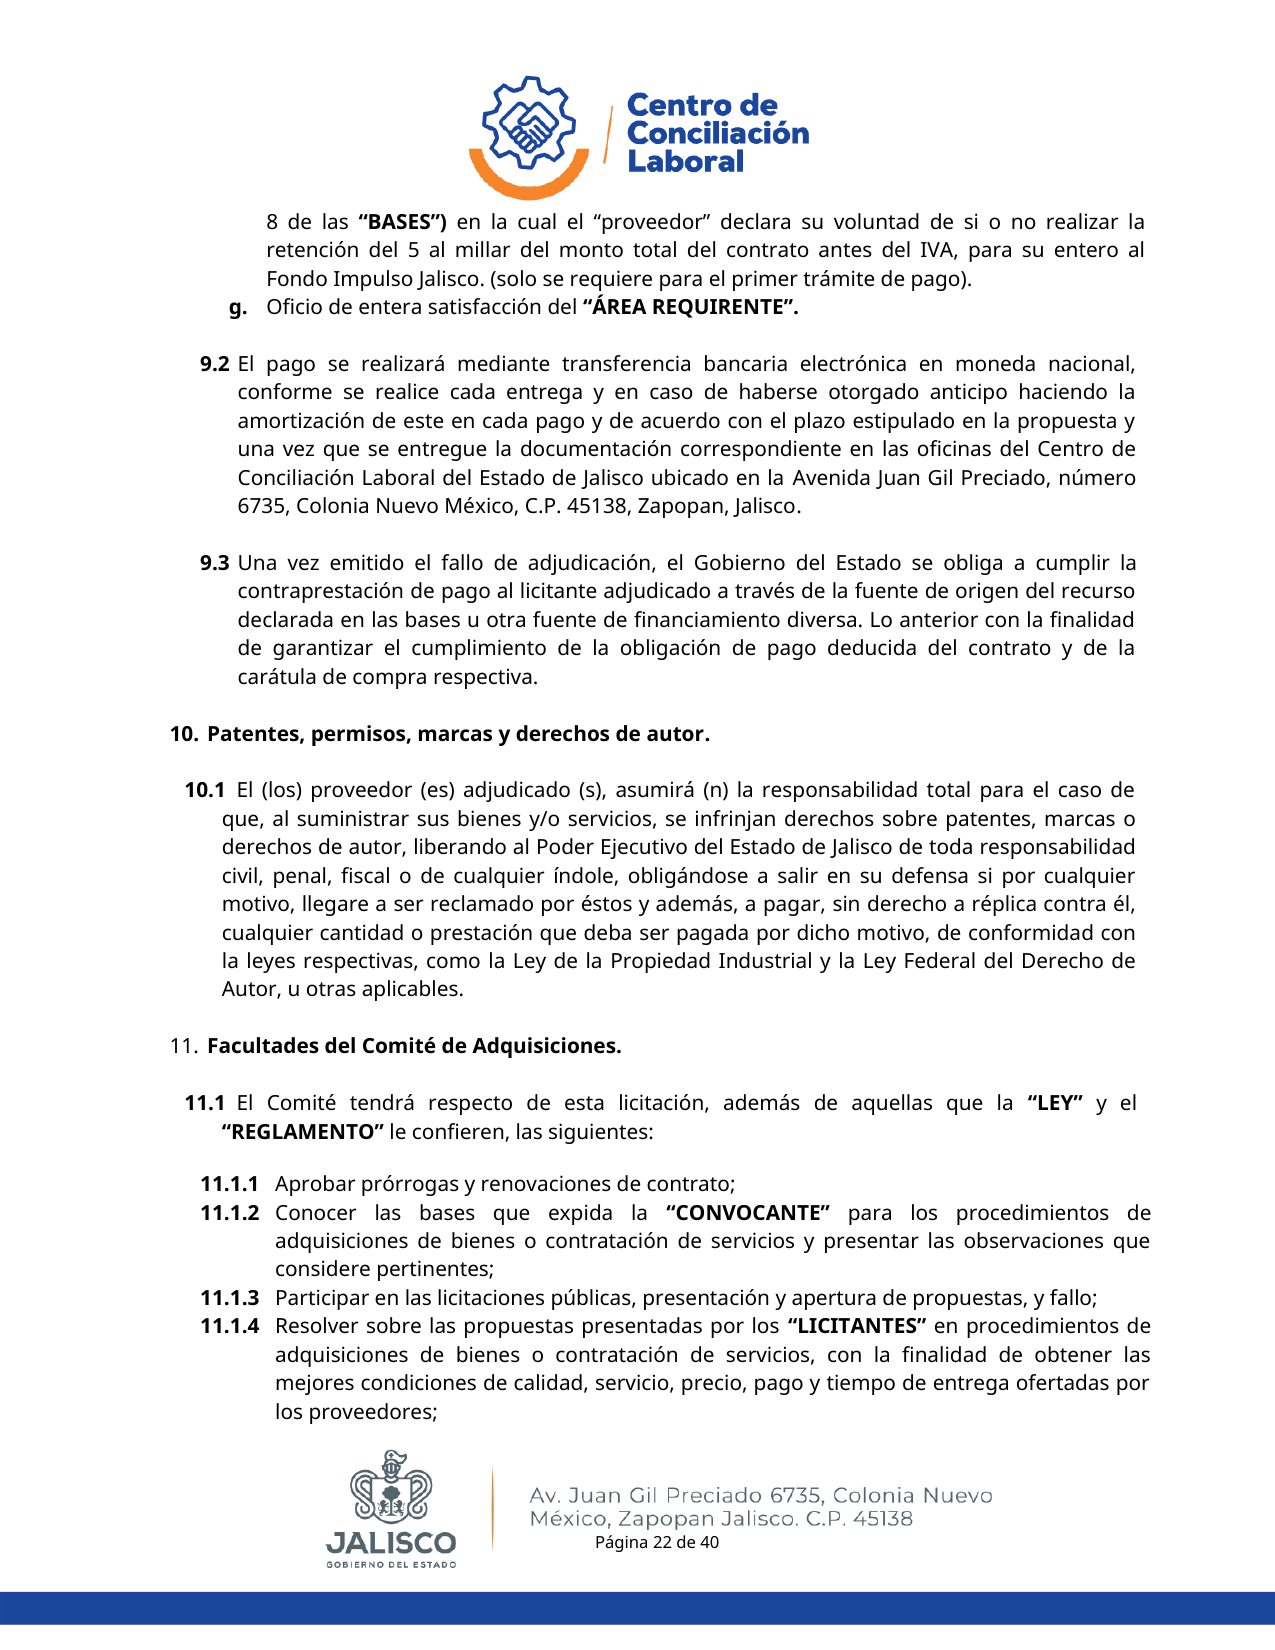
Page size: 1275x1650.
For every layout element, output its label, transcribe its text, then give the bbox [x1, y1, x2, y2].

list Oficio de entera satisfacción del “ÁREA REQUIRENTE”. [228, 292, 1146, 321]
list Una vez emitido el fallo de adjudicación, el Gobierno del Estado se obliga a cumplir la contraprestación de pago al licitante adjudicado a través de la fuente de origen del recurso declarada en las bases u otra fuente de financiamiento diversa. Lo anterior con la finalidad de garantizar el cumplimiento de la obligación de pago deducida del contrato y de la carátula de compra respectiva. [200, 548, 1137, 690]
list El Comité tendrá respecto de esta licitación, además de aquellas que la “LEY” y el “REGLAMENTO” le confieren, las siguientes: [184, 1088, 1137, 1145]
subtitle Patentes, permisos, marcas y derechos de autor. [169, 719, 1146, 747]
list Aprobar prórrogas y renovaciones de contrato; [200, 1169, 1152, 1198]
list El pago se realizará mediante transferencia bancaria electrónica en moneda nacional, conforme se realice cada entrega y en caso de haberse otorgado anticipo haciendo la amortización de este en cada pago y de acuerdo con el plazo estipulado en la propuesta y una vez que se entregue la documentación correspondiente en las oficinas del Centro de Conciliación Laboral del Estado de Jalisco ubicado en la Avenida Juan Gil Preciado, número 6735, Colonia Nuevo México, C.P. 45138, Zapopan, Jalisco. [200, 349, 1137, 519]
list Conocer las bases que expida la “CONVOCANTE” para los procedimientos de adquisiciones de bienes o contratación de servicios y presentar las observaciones que considere pertinentes; [200, 1198, 1152, 1283]
subtitle Facultades del Comité de Adquisiciones. [169, 1031, 1146, 1060]
list Participar en las licitaciones públicas, presentación y apertura de propuestas, y fallo; [200, 1283, 1152, 1311]
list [228, 207, 1146, 292]
picture [0, 3, 1275, 1650]
list El (los) proveedor (es) adjudicado (s), asumirá (n) la responsabilidad total para el caso de que, al suministrar sus bienes y/o servicios, se infrinjan derechos sobre patentes, marcas o derechos de autor, liberando al Poder Ejecutivo del Estado de Jalisco de toda responsabilidad civil, penal, fiscal o de cualquier índole, obligándose a salir en su defensa si por cualquier motivo, llegare a ser reclamado por éstos y además, a pagar, sin derecho a réplica contra él, cualquier cantidad o prestación que deba ser pagada por dicho motivo, de conformidad con la leyes respectivas, como la Ley de la Propiedad Industrial y la Ley Federal del Derecho de Autor, u otras aplicables. [184, 776, 1137, 1003]
list Resolver sobre las propuestas presentadas por los “LICITANTES” en procedimientos de adquisiciones de bienes o contratación de servicios, con la finalidad de obtener las mejores condiciones de calidad, servicio, precio, pago y tiempo de entrega ofertadas por los proveedores; [200, 1311, 1152, 1425]
